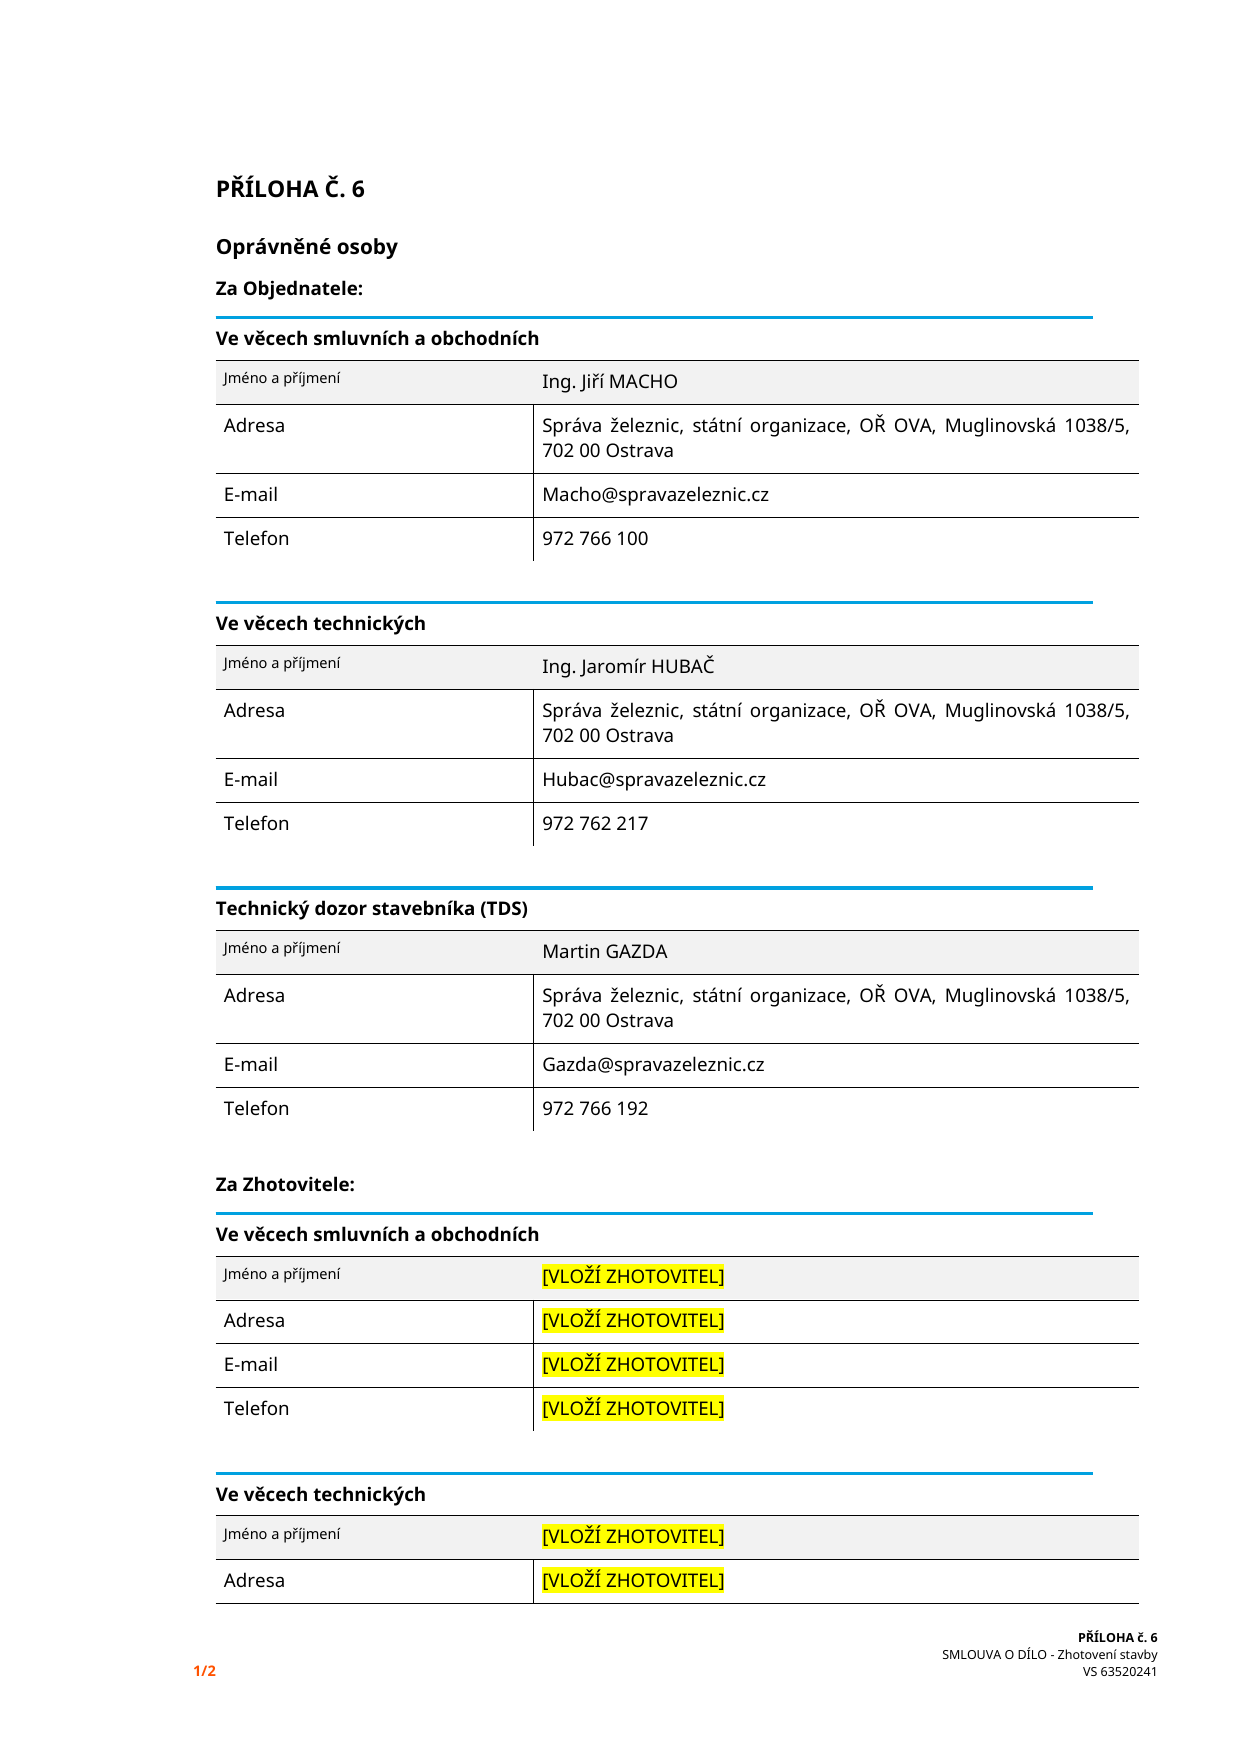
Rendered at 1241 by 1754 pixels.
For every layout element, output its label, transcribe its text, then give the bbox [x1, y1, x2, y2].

text Ve věcech technických [216, 1475, 1093, 1506]
table_header Jméno a příjmení [216, 361, 534, 404]
table_header [VLOŽÍ ZHOTOVITEL] [534, 1257, 1139, 1299]
table_cell Adresa [216, 1560, 533, 1603]
table_cell [VLOŽÍ ZHOTOVITEL] [534, 1388, 1139, 1431]
table_cell 972 762 217 [534, 803, 1139, 846]
text Ve věcech technických [216, 604, 1093, 636]
table_cell Telefon [216, 1388, 533, 1431]
table_cell 972 766 100 [534, 518, 1139, 561]
table_cell Správa železnic, státní organizace, OŘ OVA, Muglinovská 1038/5, 702 00 Ostrava [534, 975, 1139, 1043]
table_cell Adresa [216, 405, 533, 473]
table_cell Telefon [216, 518, 533, 561]
table_cell [VLOŽÍ ZHOTOVITEL] [534, 1560, 1139, 1603]
text Oprávněné osoby [216, 232, 1093, 260]
text Ve věcech smluvních a obchodních [216, 1215, 1093, 1247]
table_cell E-mail [216, 474, 533, 517]
table_header Jméno a příjmení [216, 931, 534, 974]
table_cell Adresa [216, 1301, 533, 1343]
table_cell [VLOŽÍ ZHOTOVITEL] [534, 1301, 1139, 1343]
text Technický dozor stavebníka (TDS) [216, 890, 1093, 921]
table_cell E-mail [216, 1344, 533, 1387]
table_cell Telefon [216, 1088, 533, 1131]
table_header Ing. Jiří MACHO [534, 361, 1139, 404]
table_cell [VLOŽÍ ZHOTOVITEL] [534, 1344, 1139, 1387]
table_header Ing. Jaromír HUBAČ [534, 646, 1139, 689]
table_header [VLOŽÍ ZHOTOVITEL] [534, 1516, 1139, 1559]
table_cell Telefon [216, 803, 533, 846]
table_header Jméno a příjmení [216, 1257, 534, 1299]
table_cell Adresa [216, 690, 533, 758]
table_cell Macho@spravazeleznic.cz [534, 474, 1139, 517]
table_header Jméno a příjmení [216, 646, 534, 689]
table_cell E-mail [216, 1044, 533, 1087]
text Za Zhotovitele: [216, 1171, 1093, 1197]
text Ve věcech smluvních a obchodních [216, 319, 1093, 351]
table_cell Hubac@spravazeleznic.cz [534, 759, 1139, 802]
text Příloha č. 6 [216, 172, 1093, 204]
table_header Jméno a příjmení [216, 1516, 534, 1559]
table_cell 972 766 192 [534, 1088, 1139, 1131]
table_cell Správa železnic, státní organizace, OŘ OVA, Muglinovská 1038/5, 702 00 Ostrava [534, 690, 1139, 758]
table_cell Gazda@spravazeleznic.cz [534, 1044, 1139, 1087]
table_header Martin GAZDA [534, 931, 1139, 974]
table_cell Správa železnic, státní organizace, OŘ OVA, Muglinovská 1038/5, 702 00 Ostrava [534, 405, 1139, 473]
text Za Objednatele: [216, 276, 1093, 301]
table_cell Adresa [216, 975, 533, 1043]
table_cell E-mail [216, 759, 533, 802]
